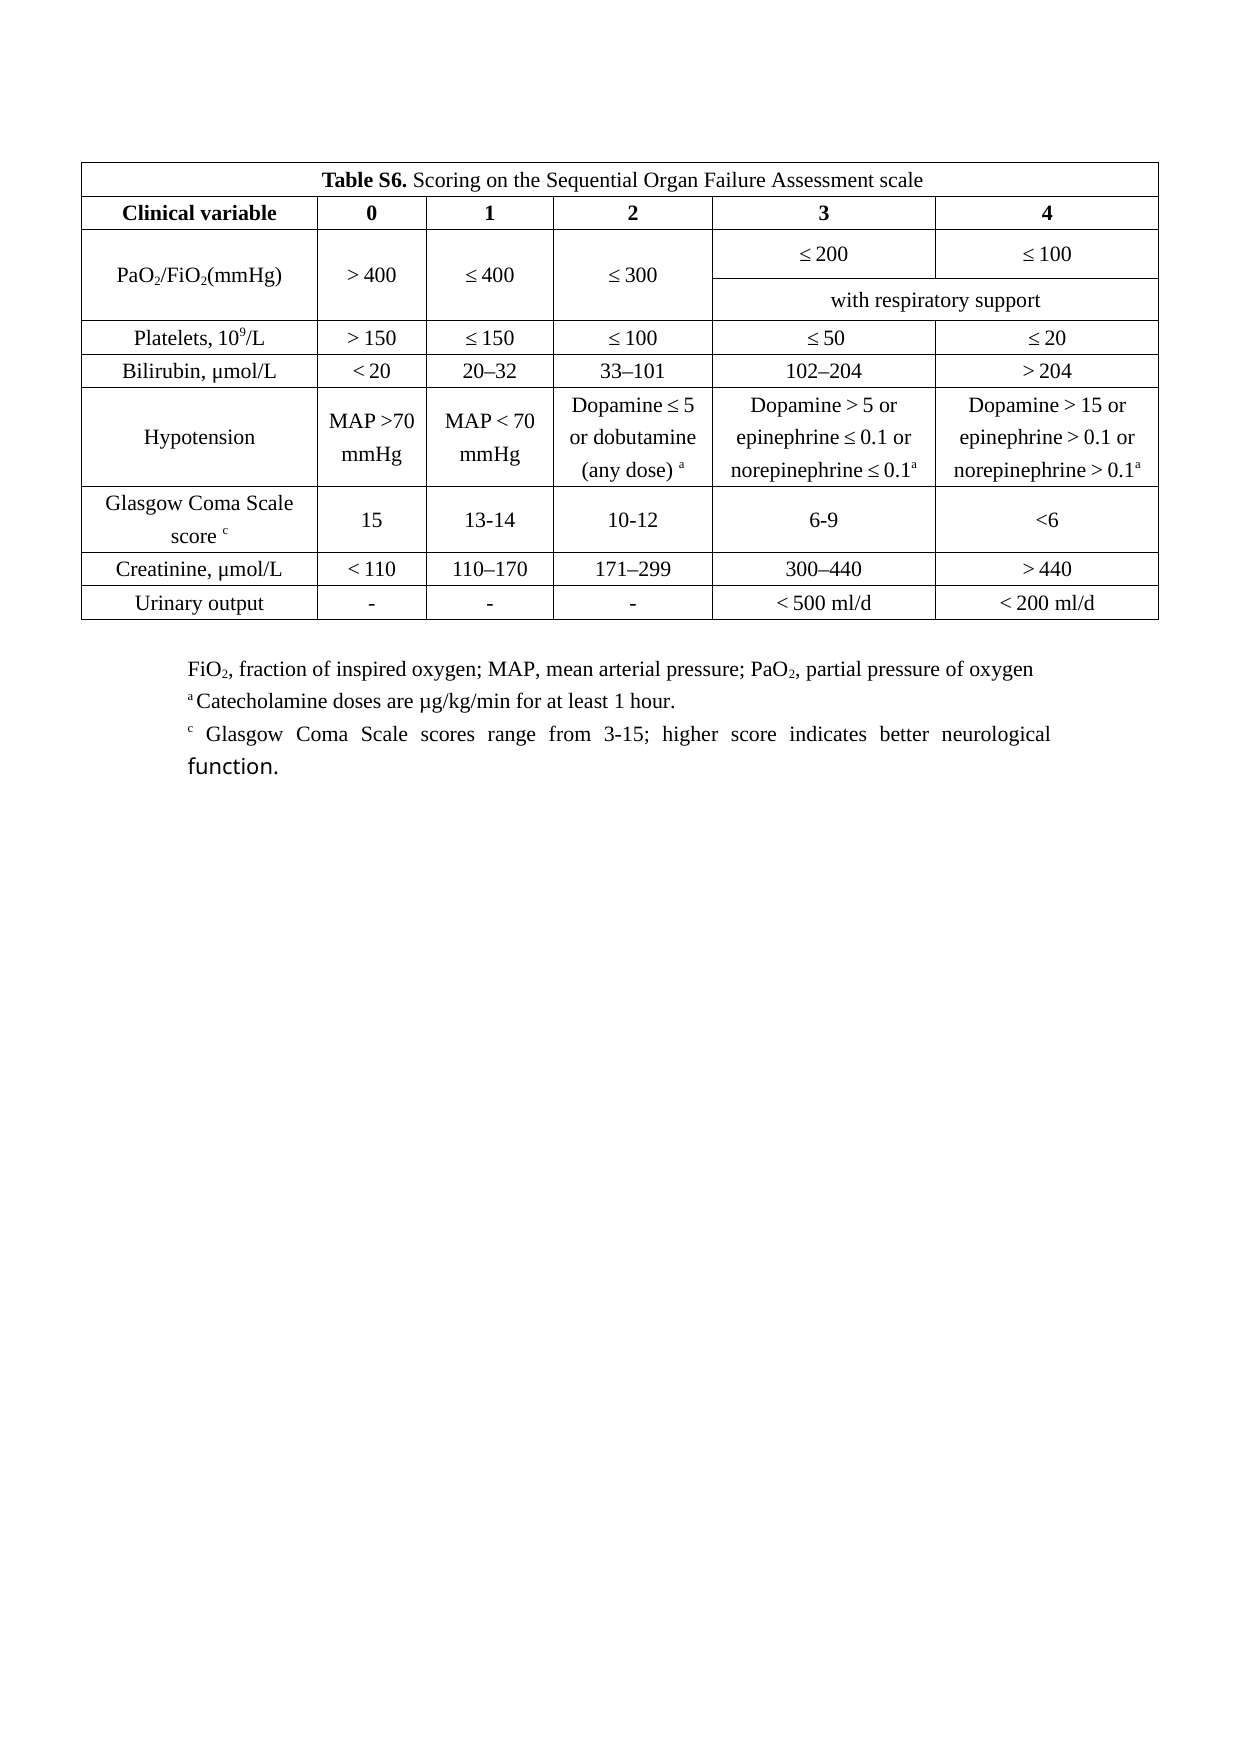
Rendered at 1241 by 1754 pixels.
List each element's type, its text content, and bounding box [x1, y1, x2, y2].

table_cell > 204 [936, 355, 1158, 387]
text a Catecholamine doses are µg/kg/min for at least 1 hour. [187, 685, 1053, 717]
table_cell ≤ 100 [554, 321, 712, 353]
table_cell Glasgow Coma Scale score c [82, 487, 317, 552]
table_cell <6 [936, 487, 1158, 552]
table_cell - [427, 586, 553, 619]
table_cell Platelets, 109/L [82, 321, 317, 353]
table_cell Urinary output [82, 586, 317, 619]
table_cell ≤ 20 [936, 321, 1158, 353]
table_header Table S6. Scoring on the Sequential Organ Failure Assessment scale [82, 163, 1158, 196]
table_cell MAP < 70 mmHg [427, 388, 553, 486]
table_cell ≤ 300 [554, 230, 712, 320]
table_cell 110–170 [427, 553, 553, 585]
table_cell ≤ 50 [713, 321, 935, 353]
text c Glasgow Coma Scale scores range from 3-15; higher score indicates better neurological function. [187, 717, 1053, 782]
table_cell Bilirubin, μmol/L [82, 355, 317, 387]
table_cell 3 [713, 197, 935, 229]
table_cell 6-9 [713, 487, 935, 552]
table_cell < 200 ml/d [936, 586, 1158, 619]
table_cell 15 [318, 487, 426, 552]
table_cell - [554, 586, 712, 619]
table_cell 0 [318, 197, 426, 229]
table_cell 13-14 [427, 487, 553, 552]
table_cell < 110 [318, 553, 426, 585]
table_cell PaO2/FiO2(mmHg) [82, 230, 317, 320]
table_cell ≤ 400 [427, 230, 553, 320]
table_cell > 400 [318, 230, 426, 320]
table_cell 300–440 [713, 553, 935, 585]
table_cell ≤ 100 [936, 230, 1158, 278]
table_cell ≤ 150 [427, 321, 553, 353]
table_cell < 500 ml/d [713, 586, 935, 619]
table_cell 10-12 [554, 487, 712, 552]
table_cell 33–101 [554, 355, 712, 387]
table_cell Dopamine > 15 or epinephrine > 0.1 or norepinephrine > 0.1a [936, 388, 1158, 486]
table_cell ≤ 200 [713, 230, 935, 278]
text FiO2, fraction of inspired oxygen; MAP, mean arterial pressure; PaO2, partial pressure of oxygen [187, 652, 1053, 685]
table_cell Dopamine > 5 or epinephrine ≤ 0.1 or norepinephrine ≤ 0.1a [713, 388, 935, 486]
table_cell 20–32 [427, 355, 553, 387]
table_cell Dopamine ≤ 5 or dobutamine (any dose) a [554, 388, 712, 486]
table_cell > 150 [318, 321, 426, 353]
table_cell 4 [936, 197, 1158, 229]
table_cell 102–204 [713, 355, 935, 387]
table_cell Clinical variable [82, 197, 317, 229]
table_cell with respiratory support [713, 279, 1158, 320]
table_cell < 20 [318, 355, 426, 387]
table_cell Creatinine, μmol/L [82, 553, 317, 585]
table_cell 1 [427, 197, 553, 229]
table_cell 2 [554, 197, 712, 229]
table_cell - [318, 586, 426, 619]
table_cell MAP >70 mmHg [318, 388, 426, 486]
table_cell > 440 [936, 553, 1158, 585]
table_cell 171–299 [554, 553, 712, 585]
table_cell Hypotension [82, 388, 317, 486]
